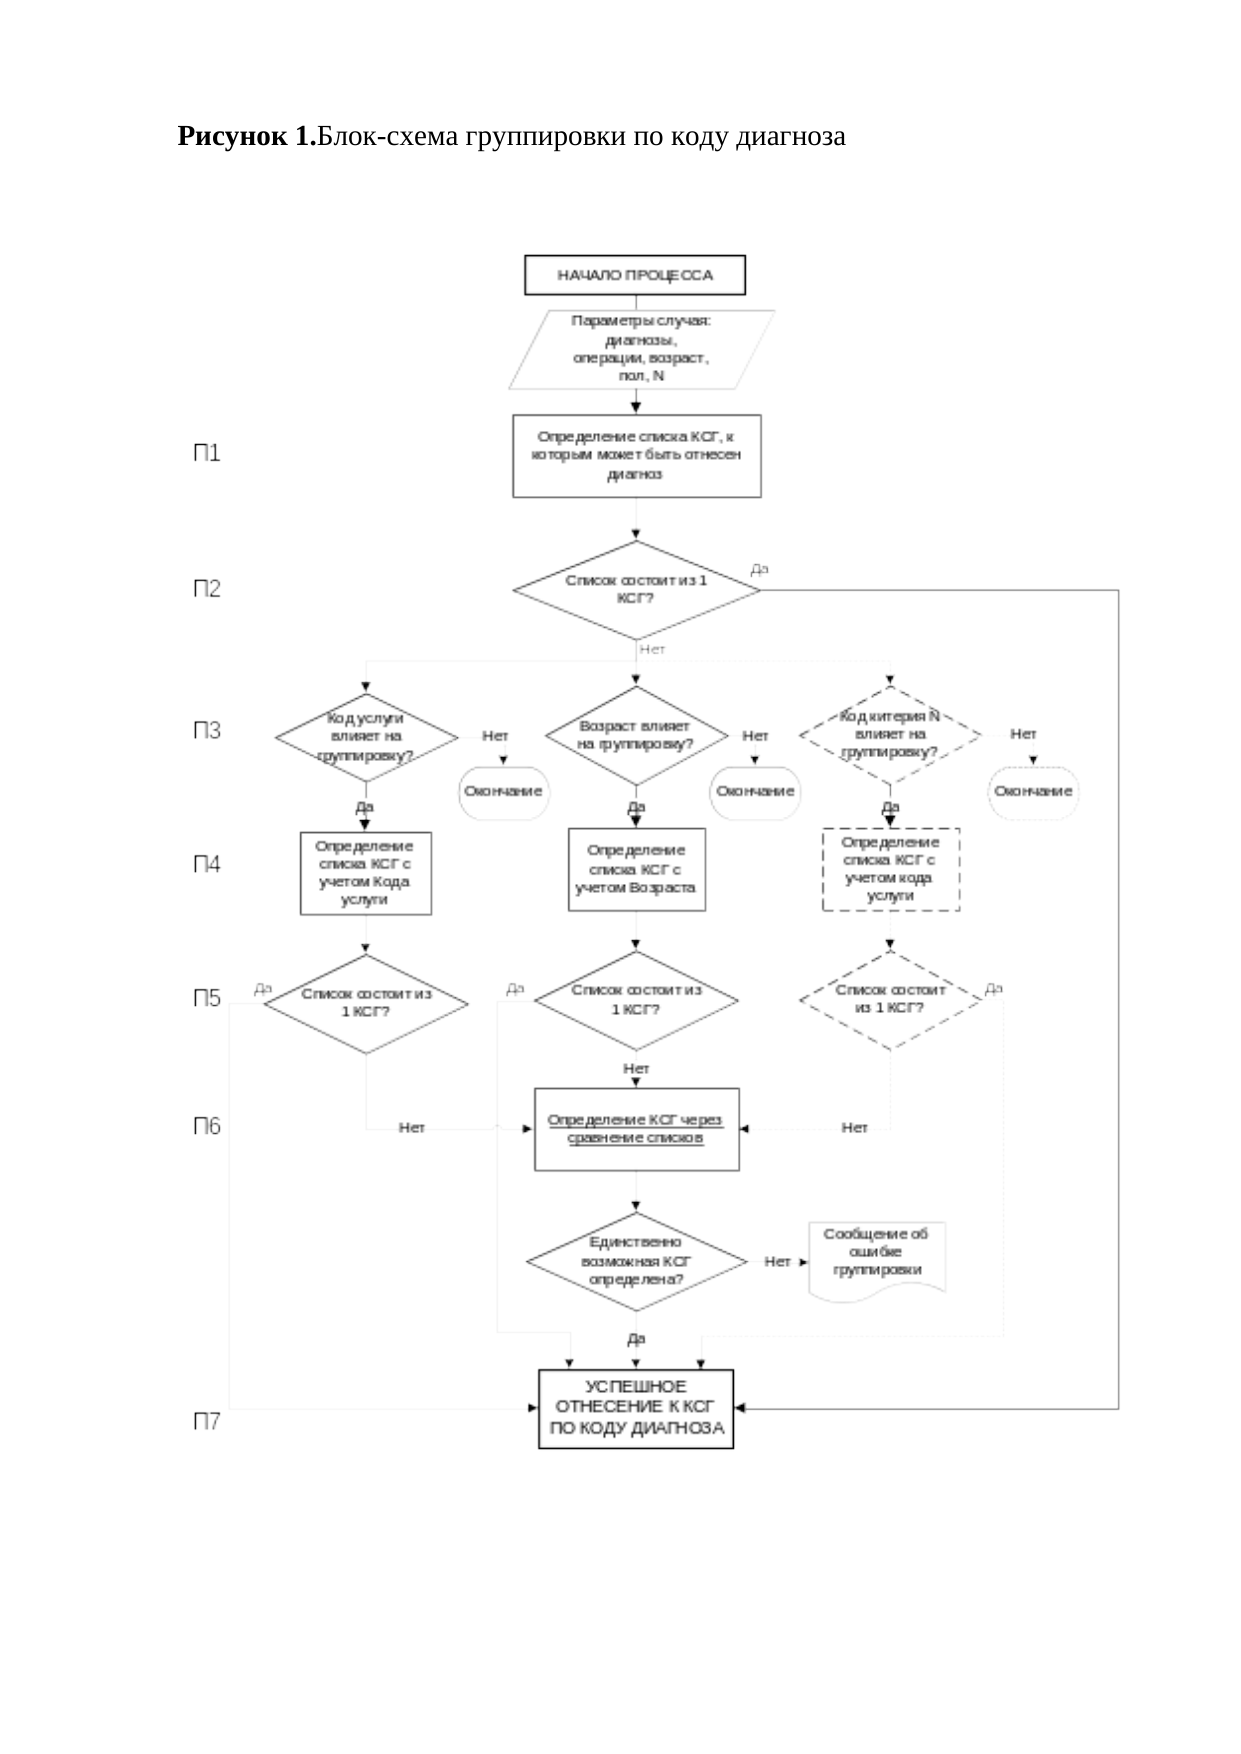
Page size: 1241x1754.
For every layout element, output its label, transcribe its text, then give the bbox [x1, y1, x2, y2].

text Рисунок 1.Блок-схема группировки по коду диагноза [177, 118, 1152, 152]
